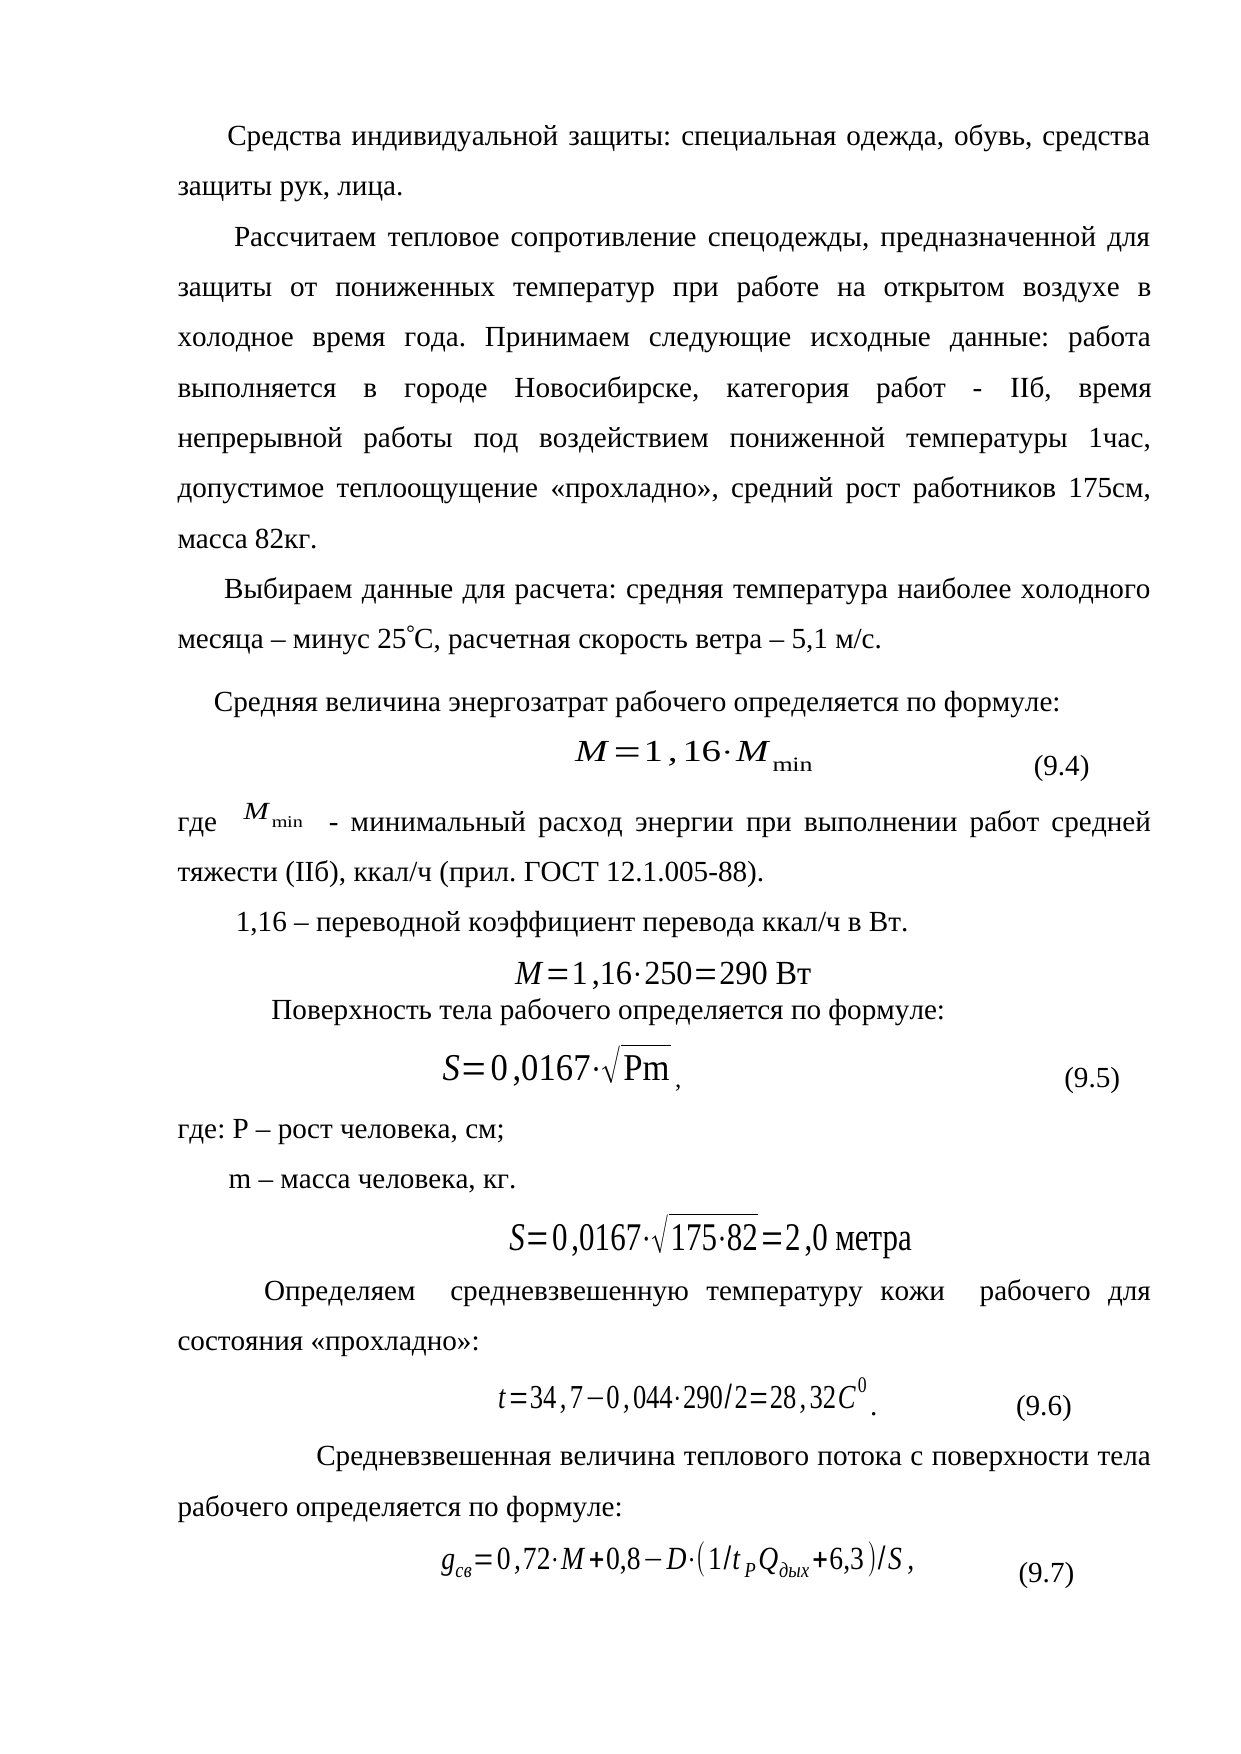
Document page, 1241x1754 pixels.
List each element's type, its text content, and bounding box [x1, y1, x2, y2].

text (9.4) [177, 734, 1152, 781]
text . (9.6) [177, 1373, 1152, 1422]
text 1,16 – переводной коэффициент перевода ккал/ч в Вт. [177, 904, 1152, 938]
text Поверхность тела рабочего определяется по формуле: [177, 992, 1152, 1026]
text Выбираем данные для расчета: средняя температура наиболее холодного месяца – минус 25С, расчетная скорость ветра – 5,1 м/с. [177, 571, 1152, 655]
text где - минимальный расход энергии при выполнении работ средней тяжести (IIб), ккал/ч (прил. ГОСТ 12.1.005-88). [177, 798, 1152, 888]
text Средневзвешенная величина теплового потока с поверхности тела рабочего определяется по формуле: [177, 1438, 1152, 1522]
text (9.7) [177, 1539, 1152, 1589]
text где: Р – рост человека, см; [177, 1111, 1152, 1144]
text Определяем средневзвешенную температуру кожи рабочего для состояния «прохладно»: [177, 1273, 1152, 1357]
text , (9.5) [177, 1042, 1152, 1094]
text m – масса человека, кг. [177, 1161, 1152, 1195]
text Рассчитаем тепловое сопротивление спецодежды, предназначенной для защиты от пониженных температур при работе на открытом воздухе в холодное время года. Принимаем следующие исходные данные: работа выполняется в городе Новосибирске, категория работ - б, время непрерывной работы под воздействием пониженной температуры 1час, допустимое теплоощущение «прохладно», средний рост работников 175см, масса 82кг. [177, 219, 1152, 554]
text Средства индивидуальной защиты: специальная одежда, обувь, средства защиты рук, лица. [177, 118, 1152, 202]
text Средняя величина энергозатрат рабочего определяется по формуле: [177, 684, 1152, 718]
